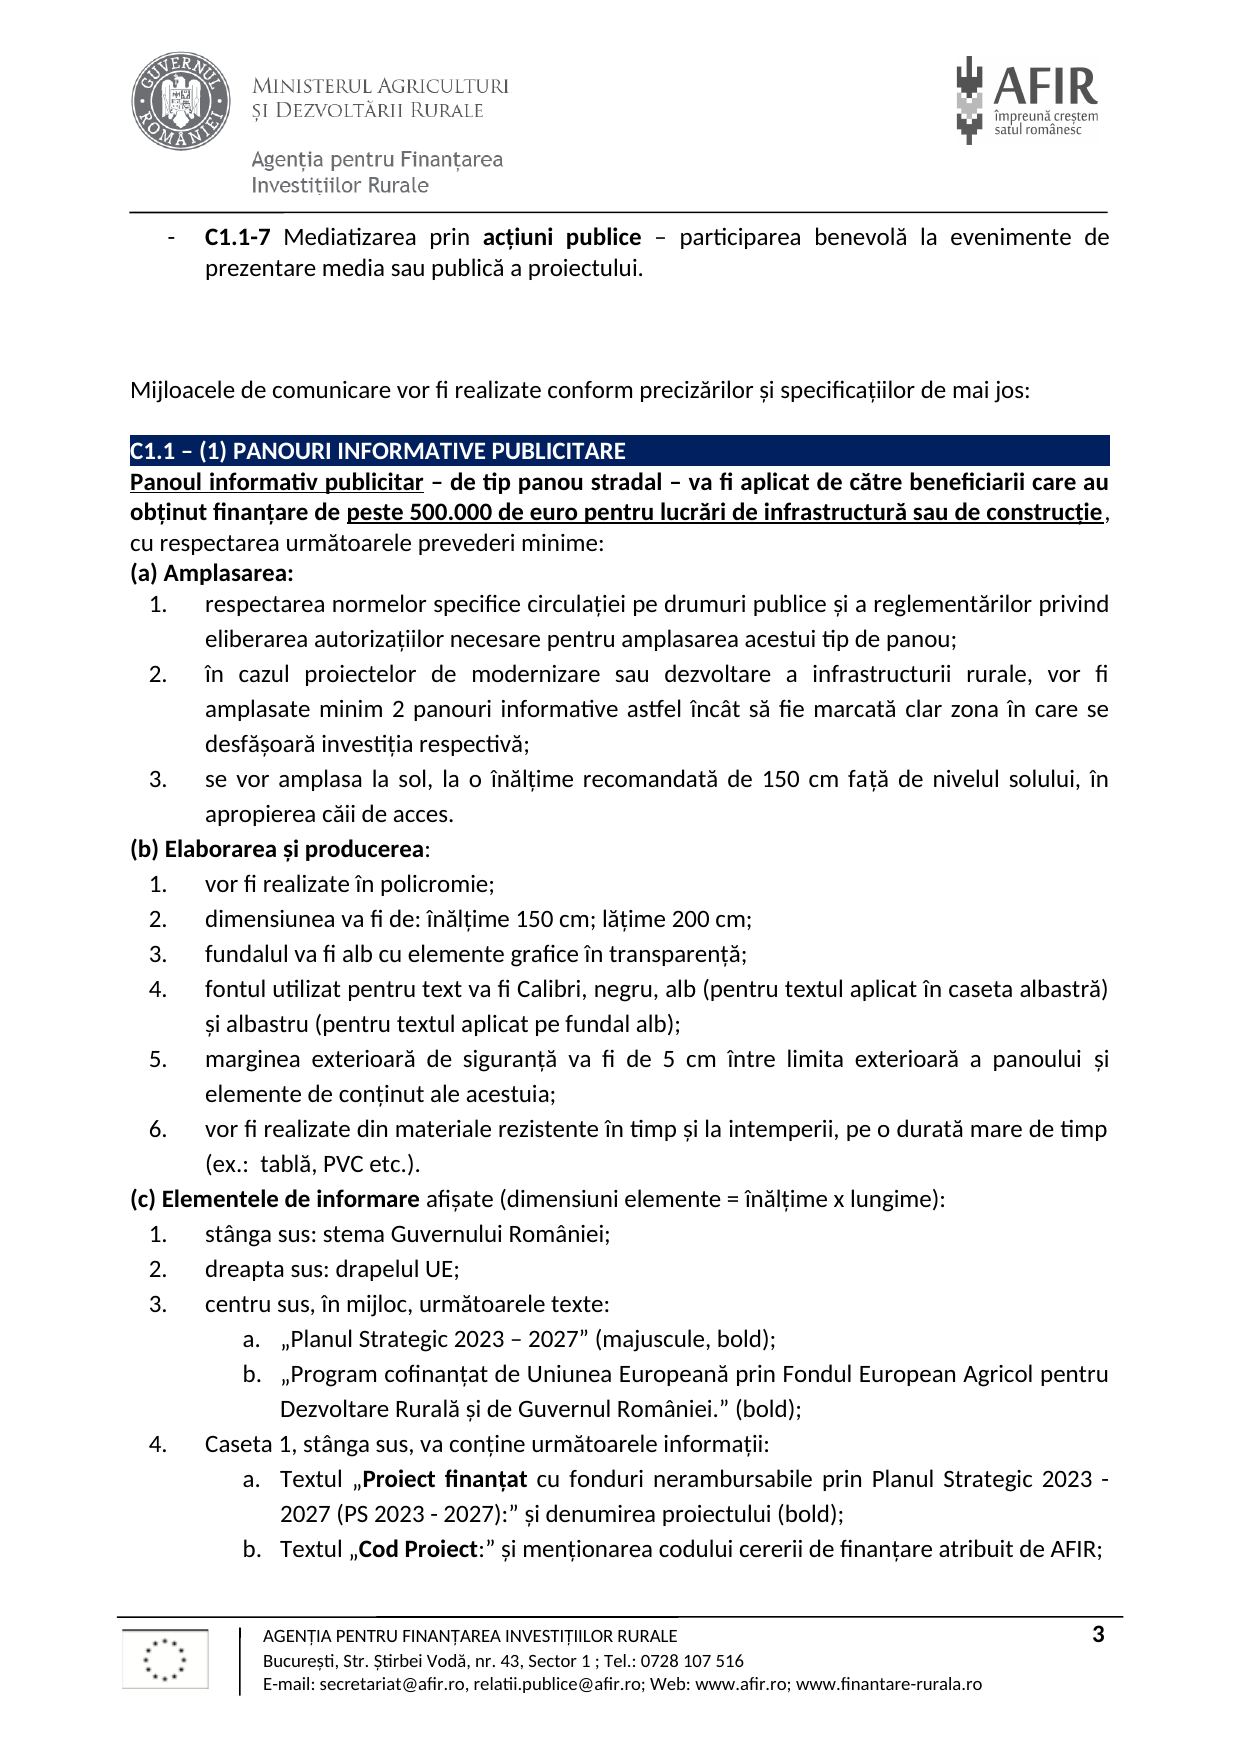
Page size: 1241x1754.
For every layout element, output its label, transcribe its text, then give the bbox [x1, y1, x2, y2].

text C1.1 – (1) PANOURI INFORMATIVE PUBLICITARE [130, 435, 1110, 466]
list fontul utilizat pentru text va fi Calibri, negru, alb (pentru textul aplicat în caseta albastră) și albastru (pentru textul aplicat pe fundal alb); [167, 973, 1110, 1038]
text Mijloacele de comunicare vor fi realizate conform precizărilor și specificațiilor de mai jos: [130, 374, 1110, 405]
list C1.1-7 Mediatizarea prin acțiuni publice – participarea benevolă la evenimente de prezentare media sau publică a proiectului. [167, 222, 1110, 283]
text (c) Elementele de informare afișate (dimensiuni elemente = înălțime x lungime): [130, 1183, 1110, 1213]
list dreapta sus: drapelul UE; [167, 1253, 1110, 1283]
picture [130, 50, 512, 194]
list „Program cofinanțat de Uniunea Europeană prin Fondul European Agricol pentru Dezvoltare Rurală și de Guvernul României.” (bold); [242, 1358, 1110, 1423]
list în cazul proiectelor de modernizare sau dezvoltare a infrastructurii rurale, vor fi amplasate minim 2 panouri informative astfel încât să fie marcată clar zona în care se desfășoară investiția respectivă; [167, 658, 1110, 758]
list Textul „Cod Proiect:” și menționarea codului cererii de finanțare atribuit de AFIR; [242, 1533, 1110, 1563]
list „Planul Strategic 2023 – 2027” (majuscule, bold); [242, 1323, 1110, 1353]
list vor fi realizate din materiale rezistente în timp și la intemperii, pe o durată mare de timp (ex.: tablă, PVC etc.). [167, 1113, 1110, 1178]
list stânga sus: stema Guvernului României; [167, 1218, 1110, 1248]
text (a) Amplasarea: [130, 557, 1110, 588]
list marginea exterioară de siguranță va fi de 5 cm între limita exterioară a panoului şi elemente de conținut ale acestuia; [167, 1043, 1110, 1108]
picture [120, 1628, 207, 1688]
list se vor amplasa la sol, la o înălțime recomandată de 150 cm faţă de nivelul solului, în apropierea căii de acces. [167, 763, 1110, 828]
list centru sus, în mijloc, următoarele texte: [167, 1288, 1110, 1318]
text (b) Elaborarea și producerea: [130, 833, 1110, 863]
list respectarea normelor specifice circulației pe drumuri publice și a reglementărilor privind eliberarea autorizațiilor necesare pentru amplasarea acestui tip de panou; [167, 588, 1110, 653]
list Caseta 1, stânga sus, va conține următoarele informații: [167, 1428, 1110, 1458]
list Textul „Proiect finanţat cu fonduri nerambursabile prin Planul Strategic 2023 - 2027 (PS 2023 - 2027):” și denumirea proiectului (bold); [242, 1463, 1110, 1528]
list fundalul va fi alb cu elemente grafice în transparență; [167, 938, 1110, 968]
text Panoul informativ publicitar – de tip panou stradal – va fi aplicat de către beneficiarii care au obținut finanțare de peste 500.000 de euro pentru lucrări de infrastructură sau de construcție, cu respectarea următoarele prevederi minime: [130, 466, 1110, 557]
list vor fi realizate în policromie; [167, 868, 1110, 898]
list dimensiunea va fi de: înălțime 150 cm; lățime 200 cm; [167, 903, 1110, 933]
